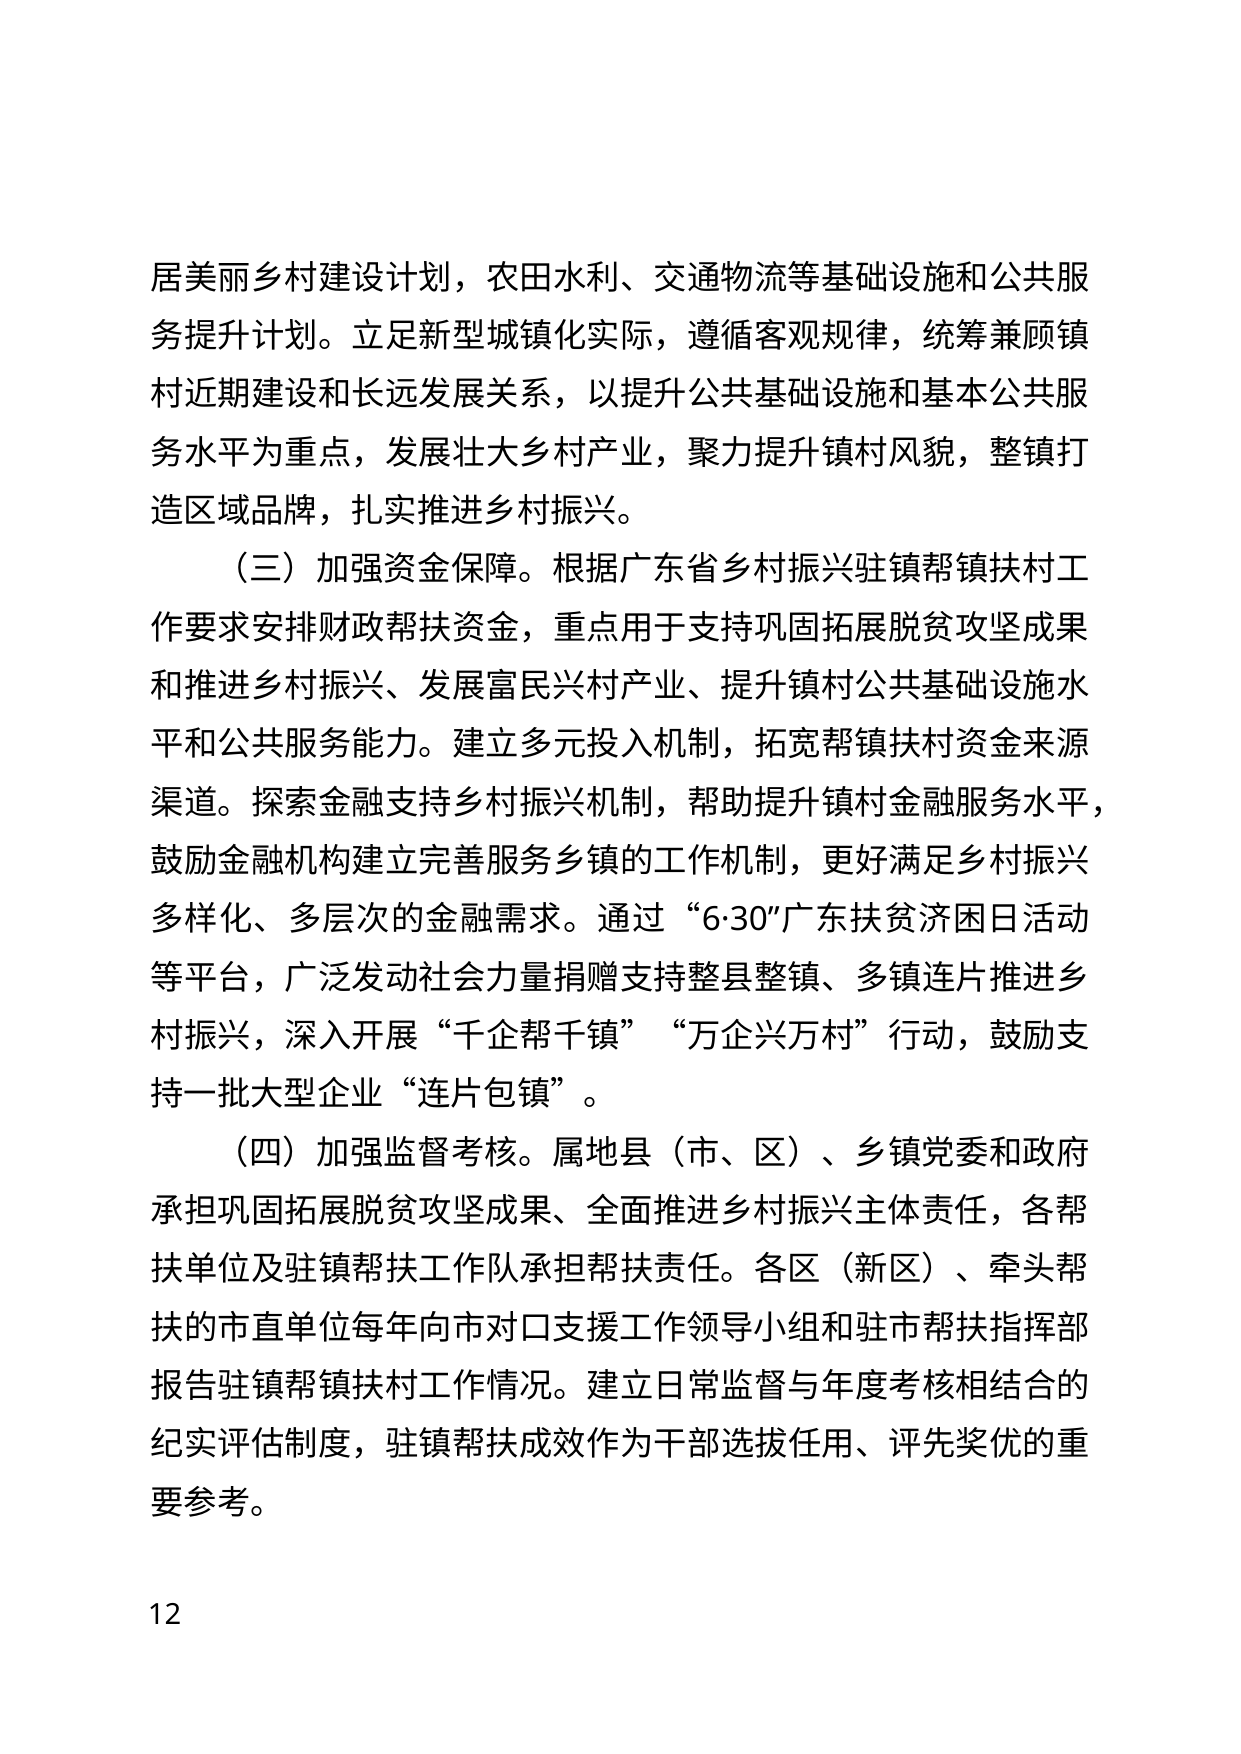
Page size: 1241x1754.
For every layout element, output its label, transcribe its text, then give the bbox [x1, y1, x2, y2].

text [150, 242, 1090, 534]
text （四）加强监督考核。属地县（市、区）、乡镇党委和政府承担巩固拓展脱贫攻坚成果、全面推进乡村振兴主体责任，各帮扶单位及驻镇帮扶工作队承担帮扶责任。各区（新区）、牵头帮扶的市直单位每年向市对口支援工作领导小组和驻市帮扶指挥部报告驻镇帮镇扶村工作情况。建立日常监督与年度考核相结合的纪实评估制度，驻镇帮扶成效作为干部选拔任用、评先奖优的重要参考。 [150, 1117, 1090, 1526]
text （三）加强资金保障。根据广东省乡村振兴驻镇帮镇扶村工作要求安排财政帮扶资金，重点用于支持巩固拓展脱贫攻坚成果和推进乡村振兴、发展富民兴村产业、提升镇村公共基础设施水平和公共服务能力。建立多元投入机制，拓宽帮镇扶村资金来源渠道。探索金融支持乡村振兴机制，帮助提升镇村金融服务水平，鼓励金融机构建立完善服务乡镇的工作机制，更好满足乡村振兴多样化、多层次的金融需求。通过“6·30”广东扶贫济困日活动等平台，广泛发动社会力量捐赠支持整县整镇、多镇连片推进乡村振兴，深入开展“千企帮千镇”“万企兴万村”行动，鼓励支持一批大型企业“连片包镇”。 [150, 534, 1090, 1117]
